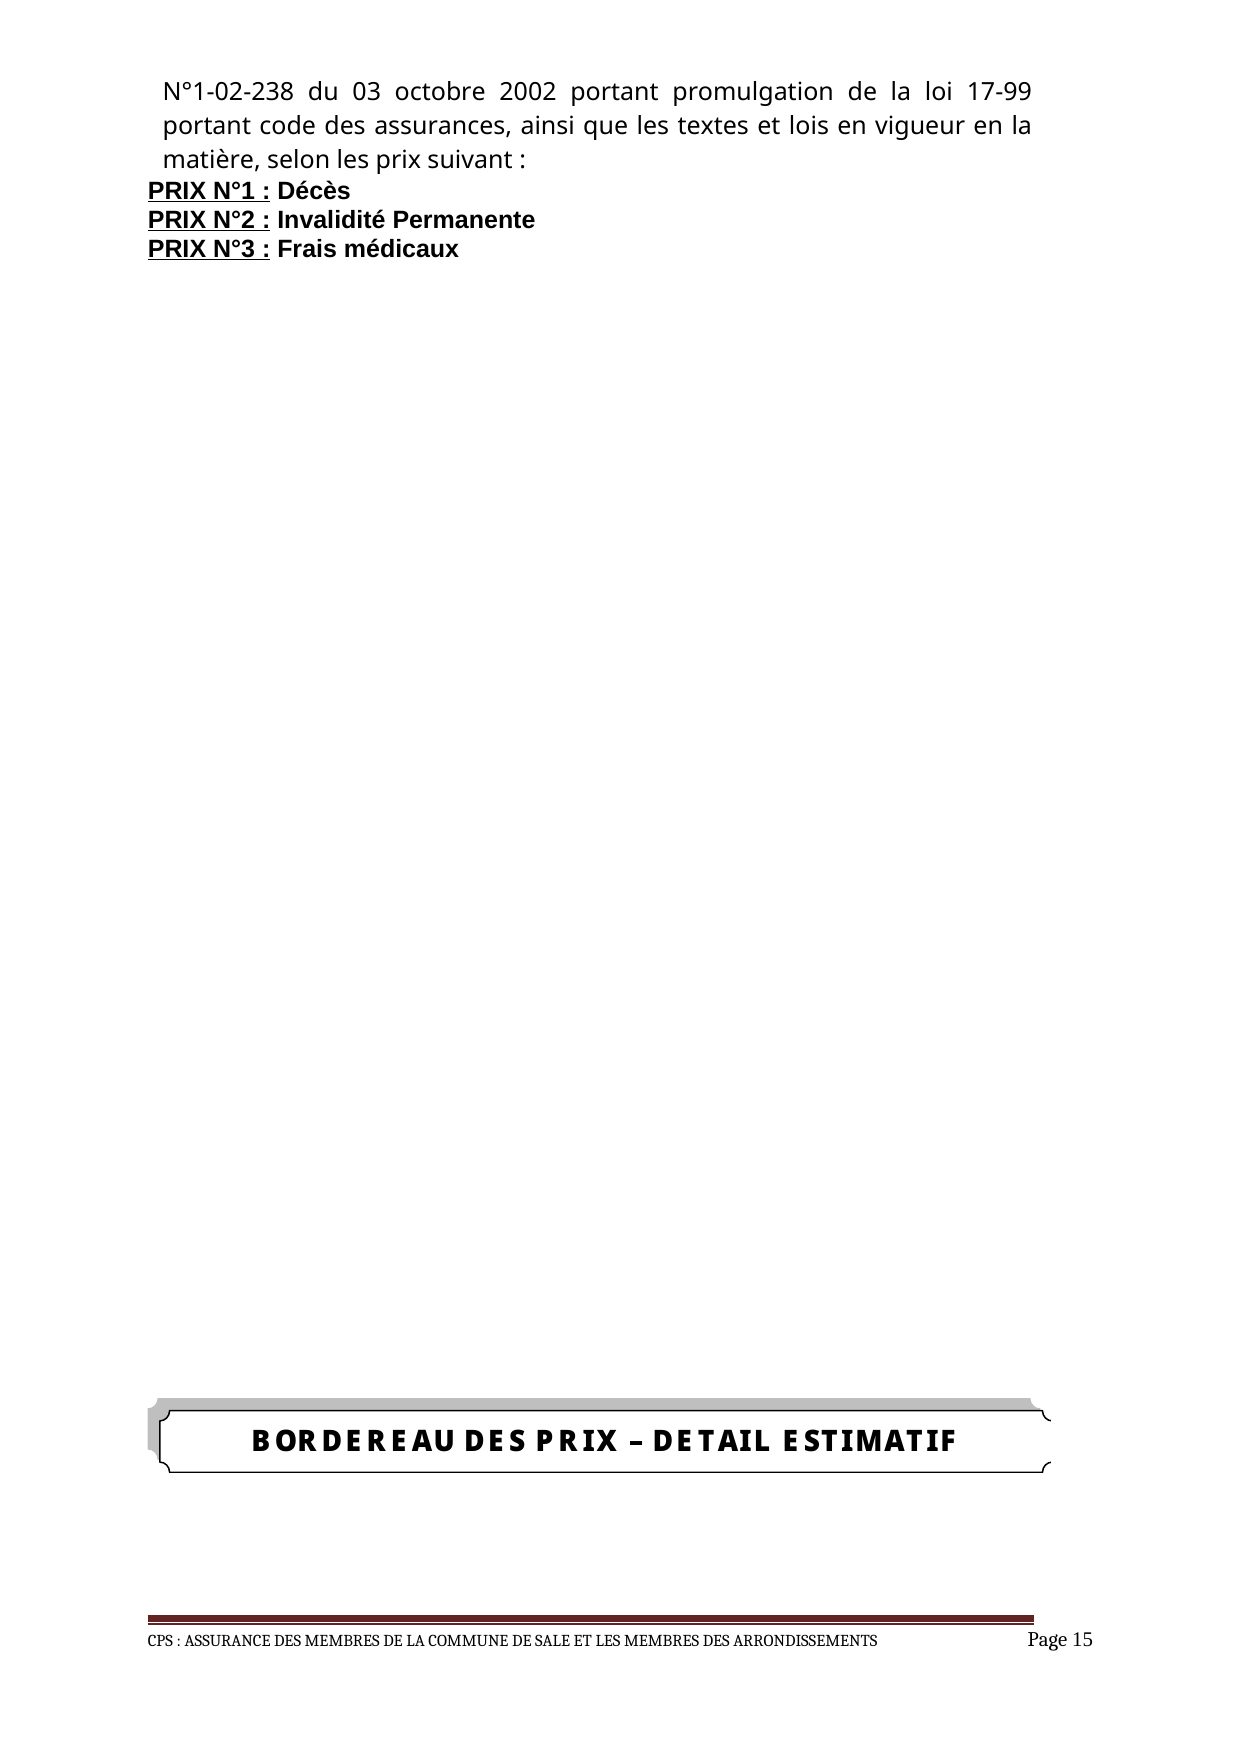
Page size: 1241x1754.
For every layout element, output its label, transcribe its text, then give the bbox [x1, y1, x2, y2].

text prix N°1 : Décès [148, 176, 1034, 205]
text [162, 74, 1034, 176]
text prix N°3 : Frais médicaux [148, 233, 1034, 262]
text prix N°2 : Invalidité Permanente [148, 205, 1034, 233]
